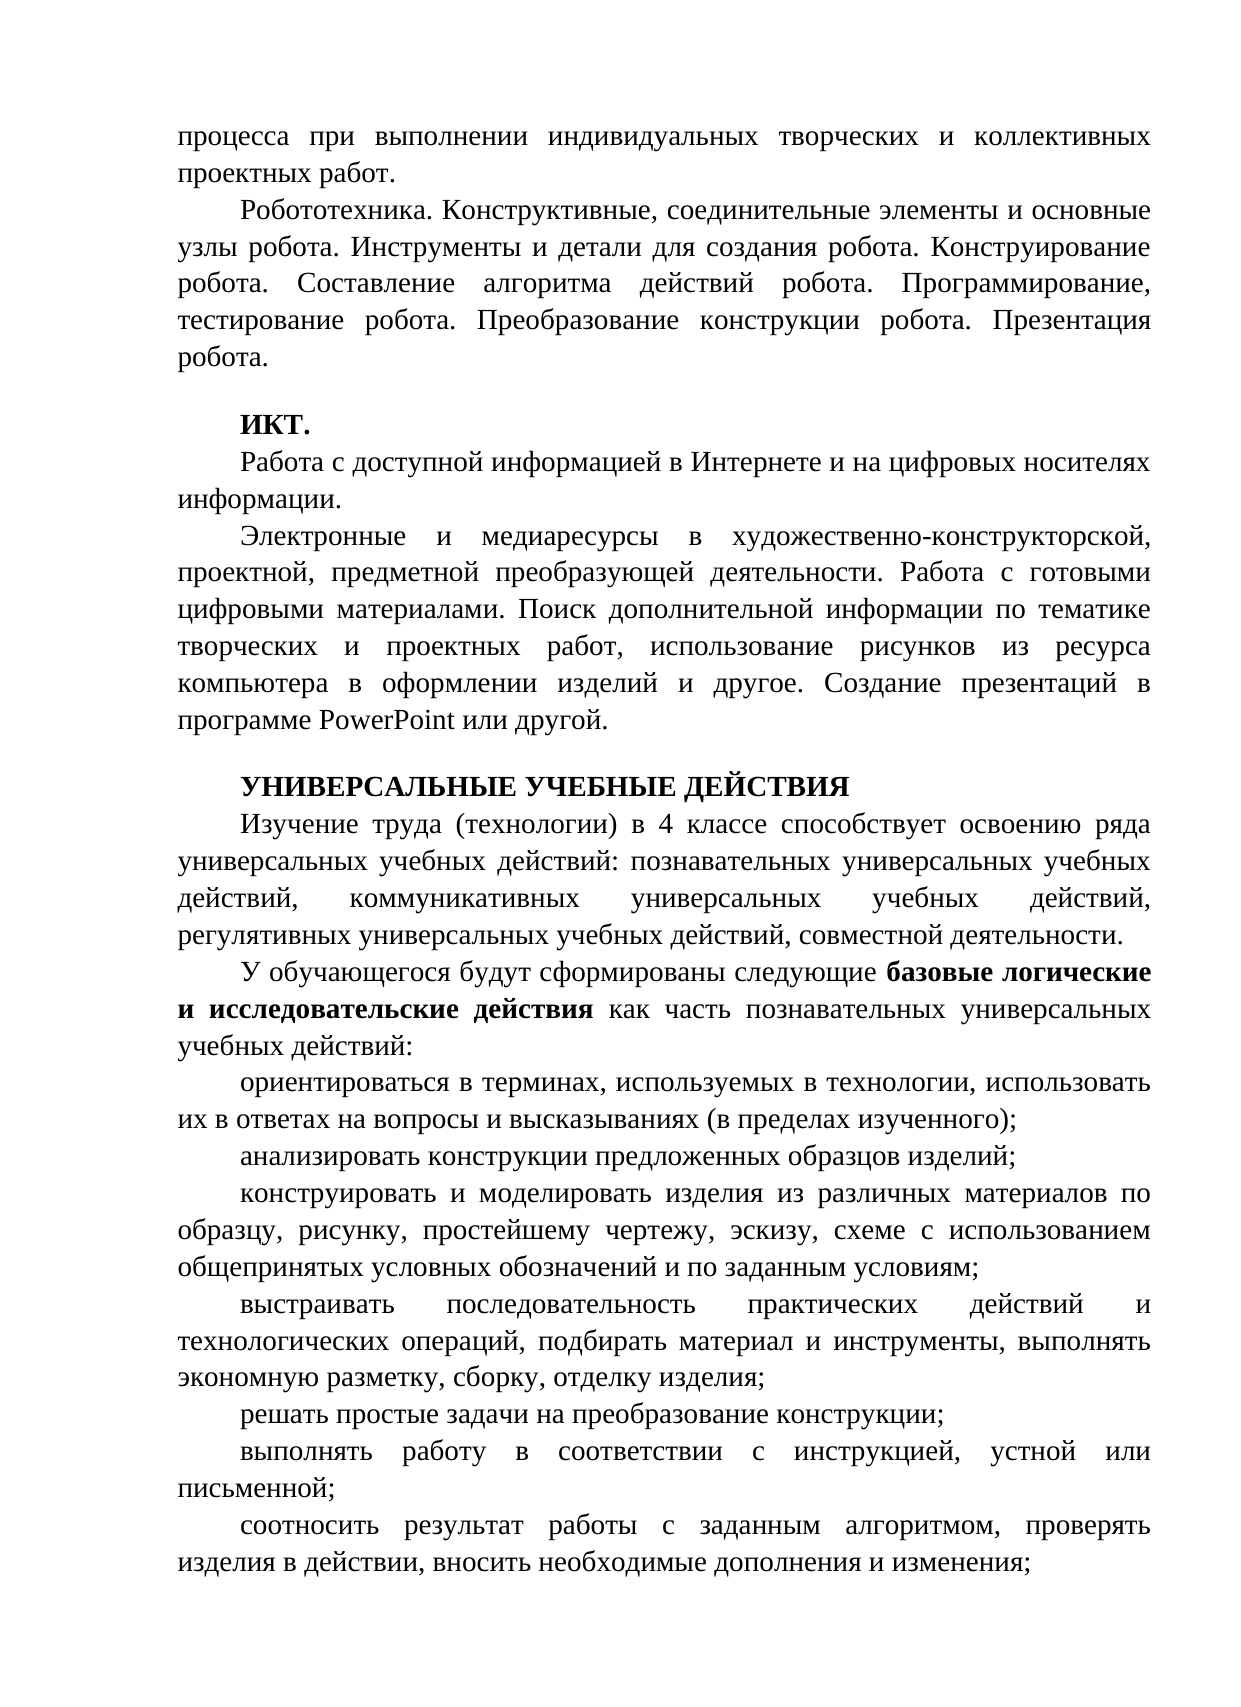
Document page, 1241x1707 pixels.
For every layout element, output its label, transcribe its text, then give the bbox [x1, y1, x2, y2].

text соотносить результат работы с заданным алгоритмом, проверять изделия в действии, вносить необходимые дополнения и изменения; [177, 1507, 1152, 1577]
text У обучающегося будут сформированы следующие базовые логические и исследовательские действия как часть познавательных универсальных учебных действий: [177, 954, 1152, 1061]
text Электронные и медиаресурсы в художественно-конструкторской, проектной, предметной преобразующей деятельности. Работа с готовыми цифровыми материалами. Поиск дополнительной информации по тематике творческих и проектных работ, использование рисунков из ресурса компьютера в оформлении изделий и другое. Создание презентаций в программе PowerPoint или другой. [177, 518, 1152, 736]
text анализировать конструкции предложенных образцов изделий; [177, 1138, 1152, 1172]
text выполнять работу в соответствии с инструкцией, устной или письменной; [177, 1433, 1152, 1504]
text Робототехника. Конструктивные, соединительные элементы и основные узлы робота. Инструменты и детали для создания робота. Конструирование робота. Составление алгоритма действий робота. Программирование, тестирование робота. Преобразование конструкции робота. Презентация робота. [177, 192, 1152, 373]
text выстраивать последовательность практических действий и технологических операций, подбирать материал и инструменты, выполнять экономную разметку, сборку, отделку изделия; [177, 1286, 1152, 1393]
text решать простые задачи на преобразование конструкции; [177, 1396, 1152, 1430]
text ориентироваться в терминах, используемых в технологии, использовать их в ответах на вопросы и высказываниях (в пределах изученного); [177, 1064, 1152, 1135]
text Изучение труда (технологии) в 4 классе способствует освоению ряда универсальных учебных действий: познавательных универсальных учебных действий, коммуникативных универсальных учебных действий, регулятивных универсальных учебных действий, совместной деятельности. [177, 806, 1152, 951]
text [177, 118, 1152, 188]
text Работа с доступной информацией в Интернете и на цифровых носителях информации. [177, 444, 1152, 514]
text УНИВЕРСАЛЬНЫЕ УЧЕБНЫЕ ДЕЙСТВИЯ [177, 769, 1152, 803]
text конструировать и моделировать изделия из различных материалов по образцу, рисунку, простейшему чертежу, эскизу, схеме с использованием общепринятых условных обозначений и по заданным условиям; [177, 1175, 1152, 1282]
text ИКТ. [177, 407, 1152, 441]
